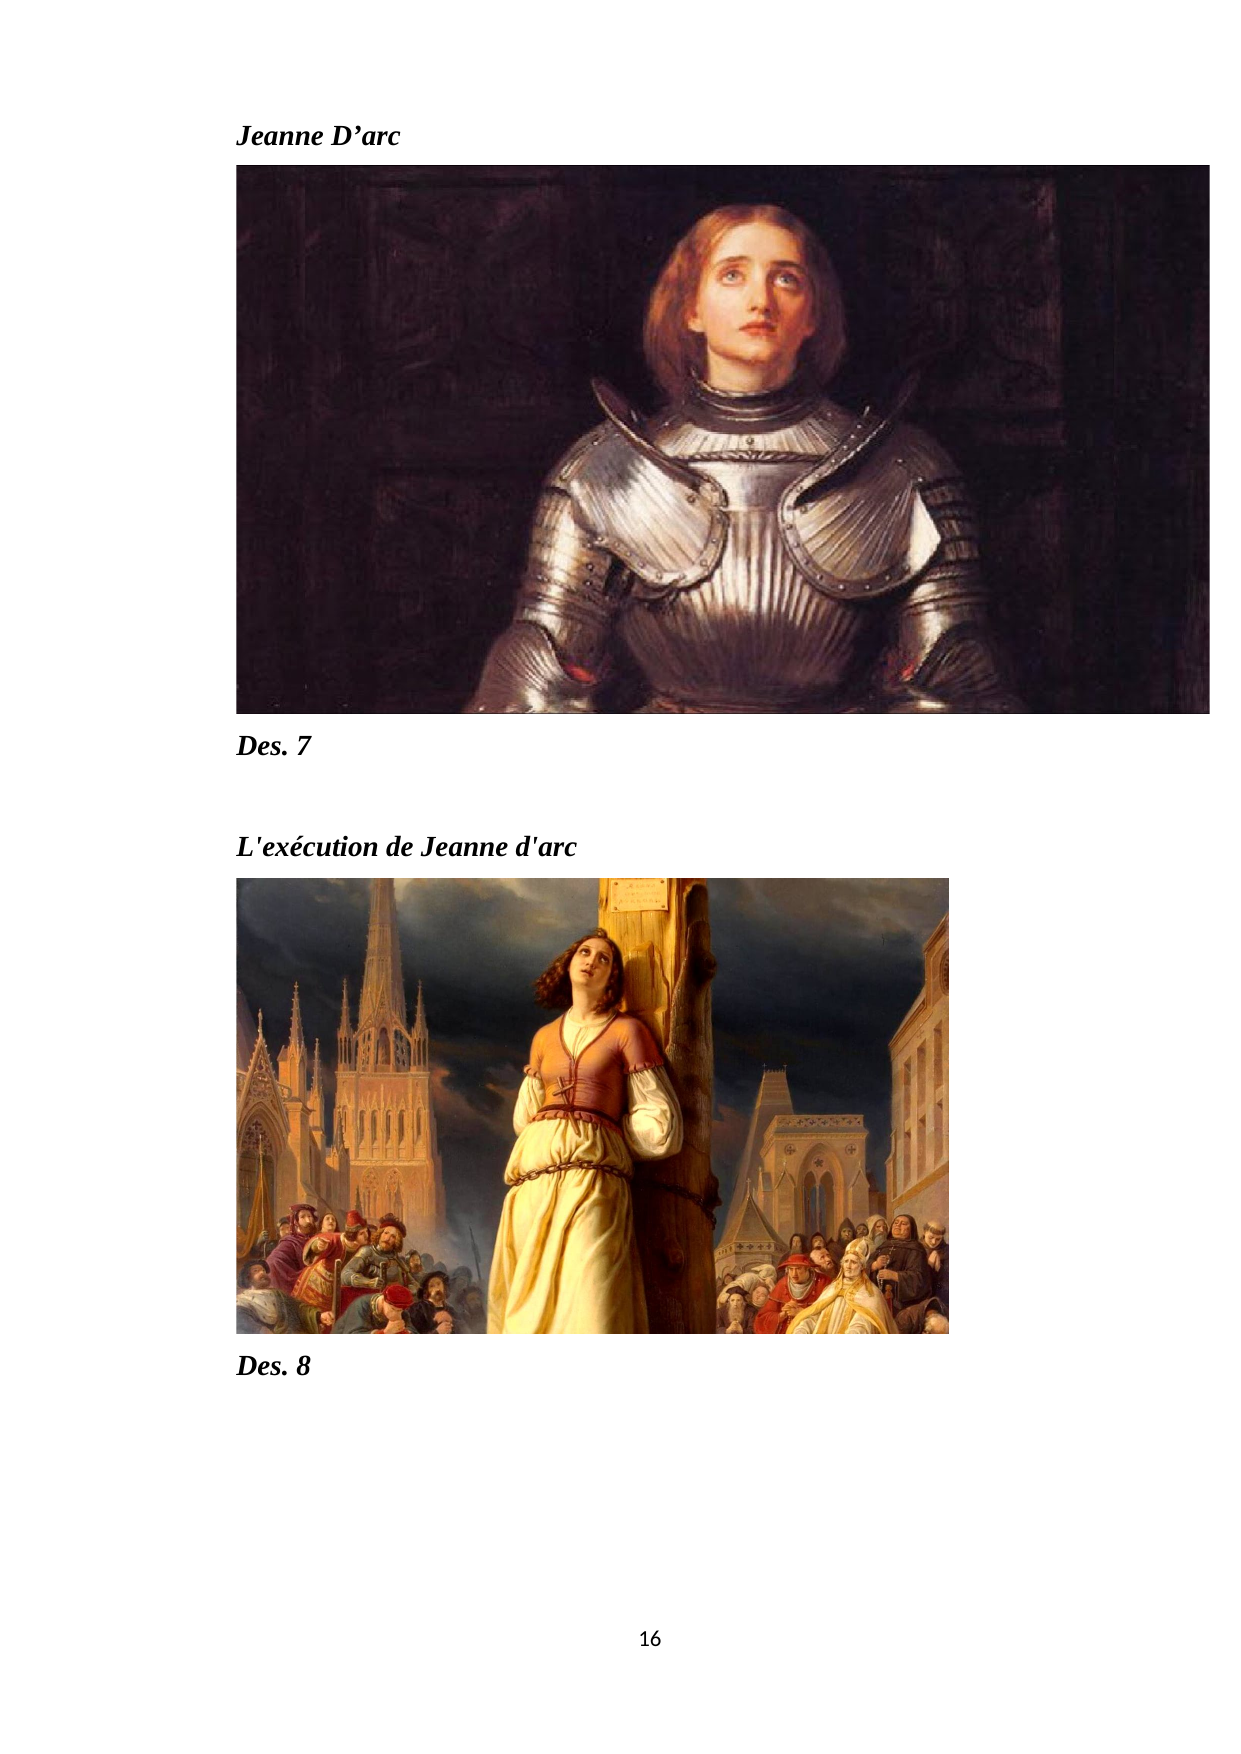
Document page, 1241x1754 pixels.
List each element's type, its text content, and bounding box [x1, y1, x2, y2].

text Jeanne D’arc [236, 118, 1063, 165]
text Des. 8 [236, 1348, 1063, 1381]
text Des. 7 [236, 728, 1063, 762]
picture [236, 165, 1210, 714]
text L'exécution de Jeanne d'arc [236, 829, 1063, 862]
picture [236, 878, 949, 1334]
